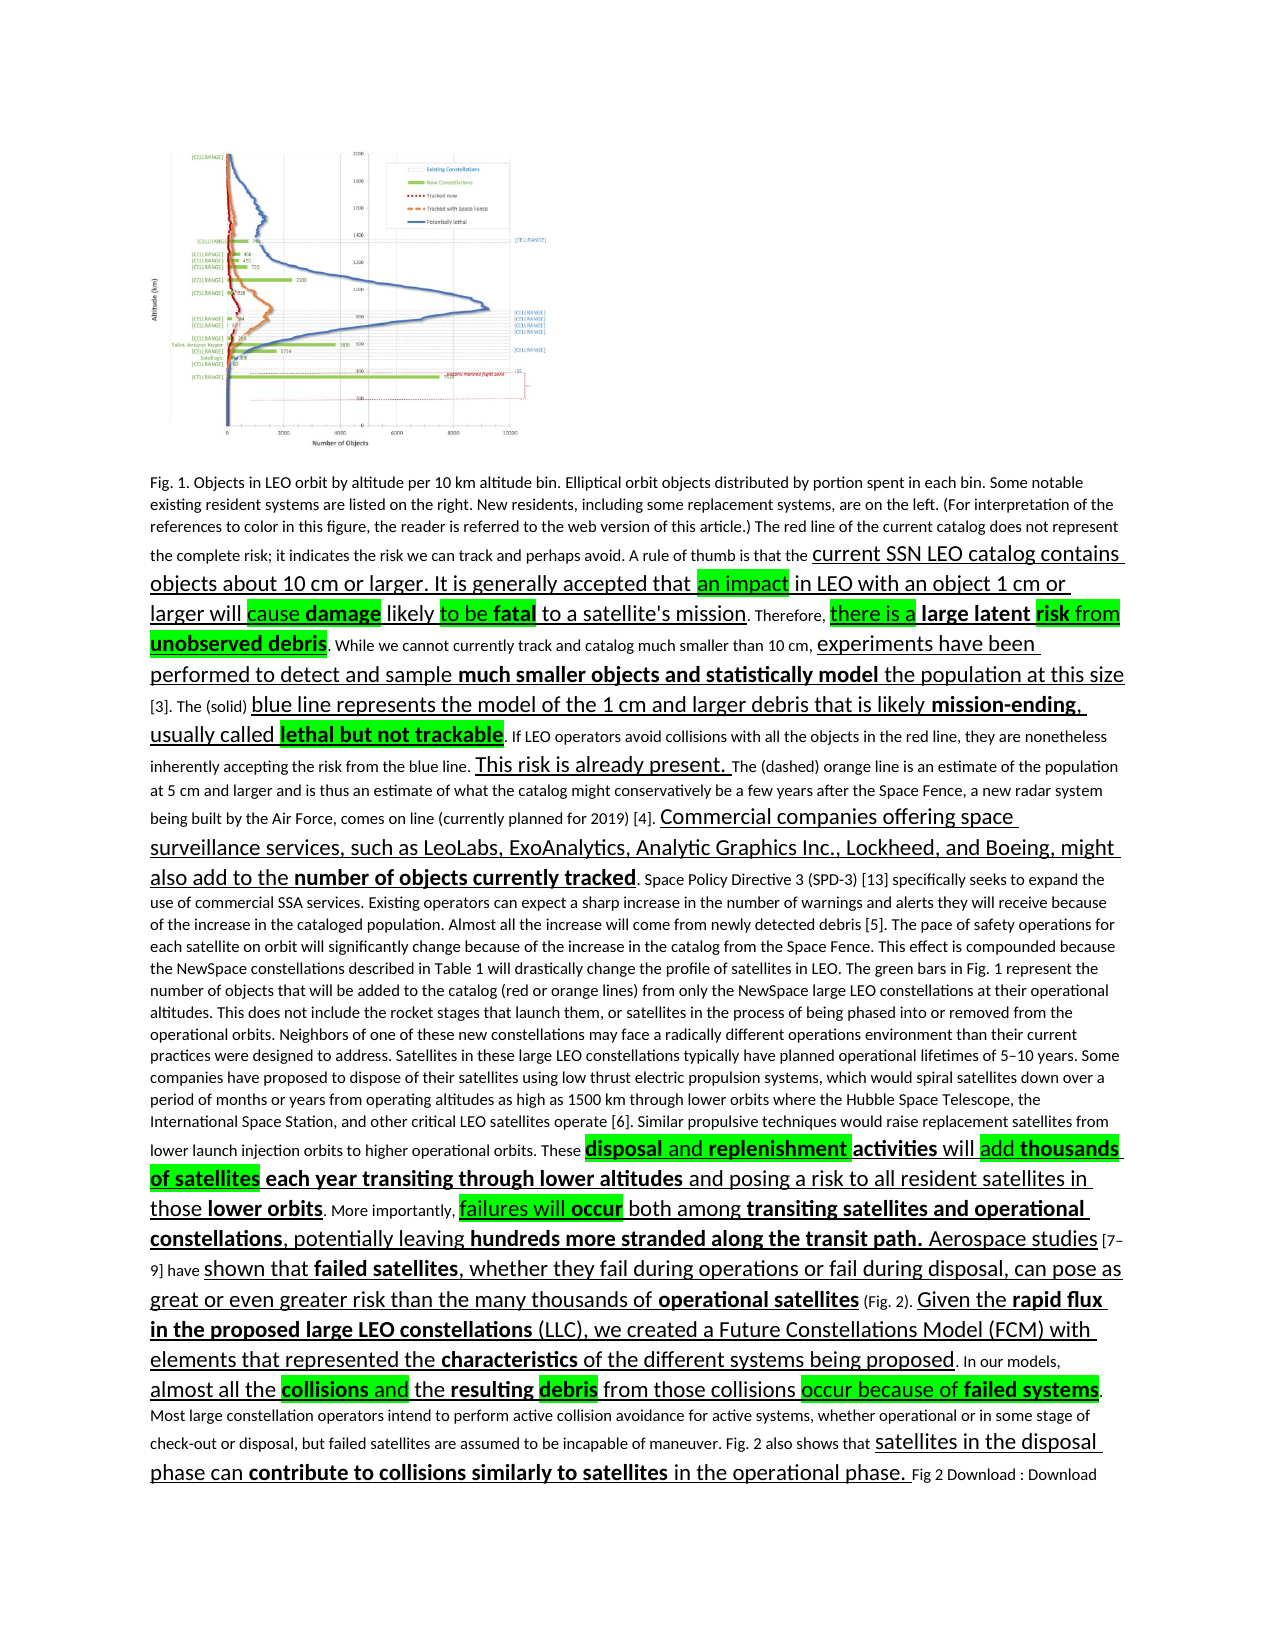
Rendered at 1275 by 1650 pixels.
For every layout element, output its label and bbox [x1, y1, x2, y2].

picture [150, 150, 558, 454]
text [150, 685, 1125, 1486]
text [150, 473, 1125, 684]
